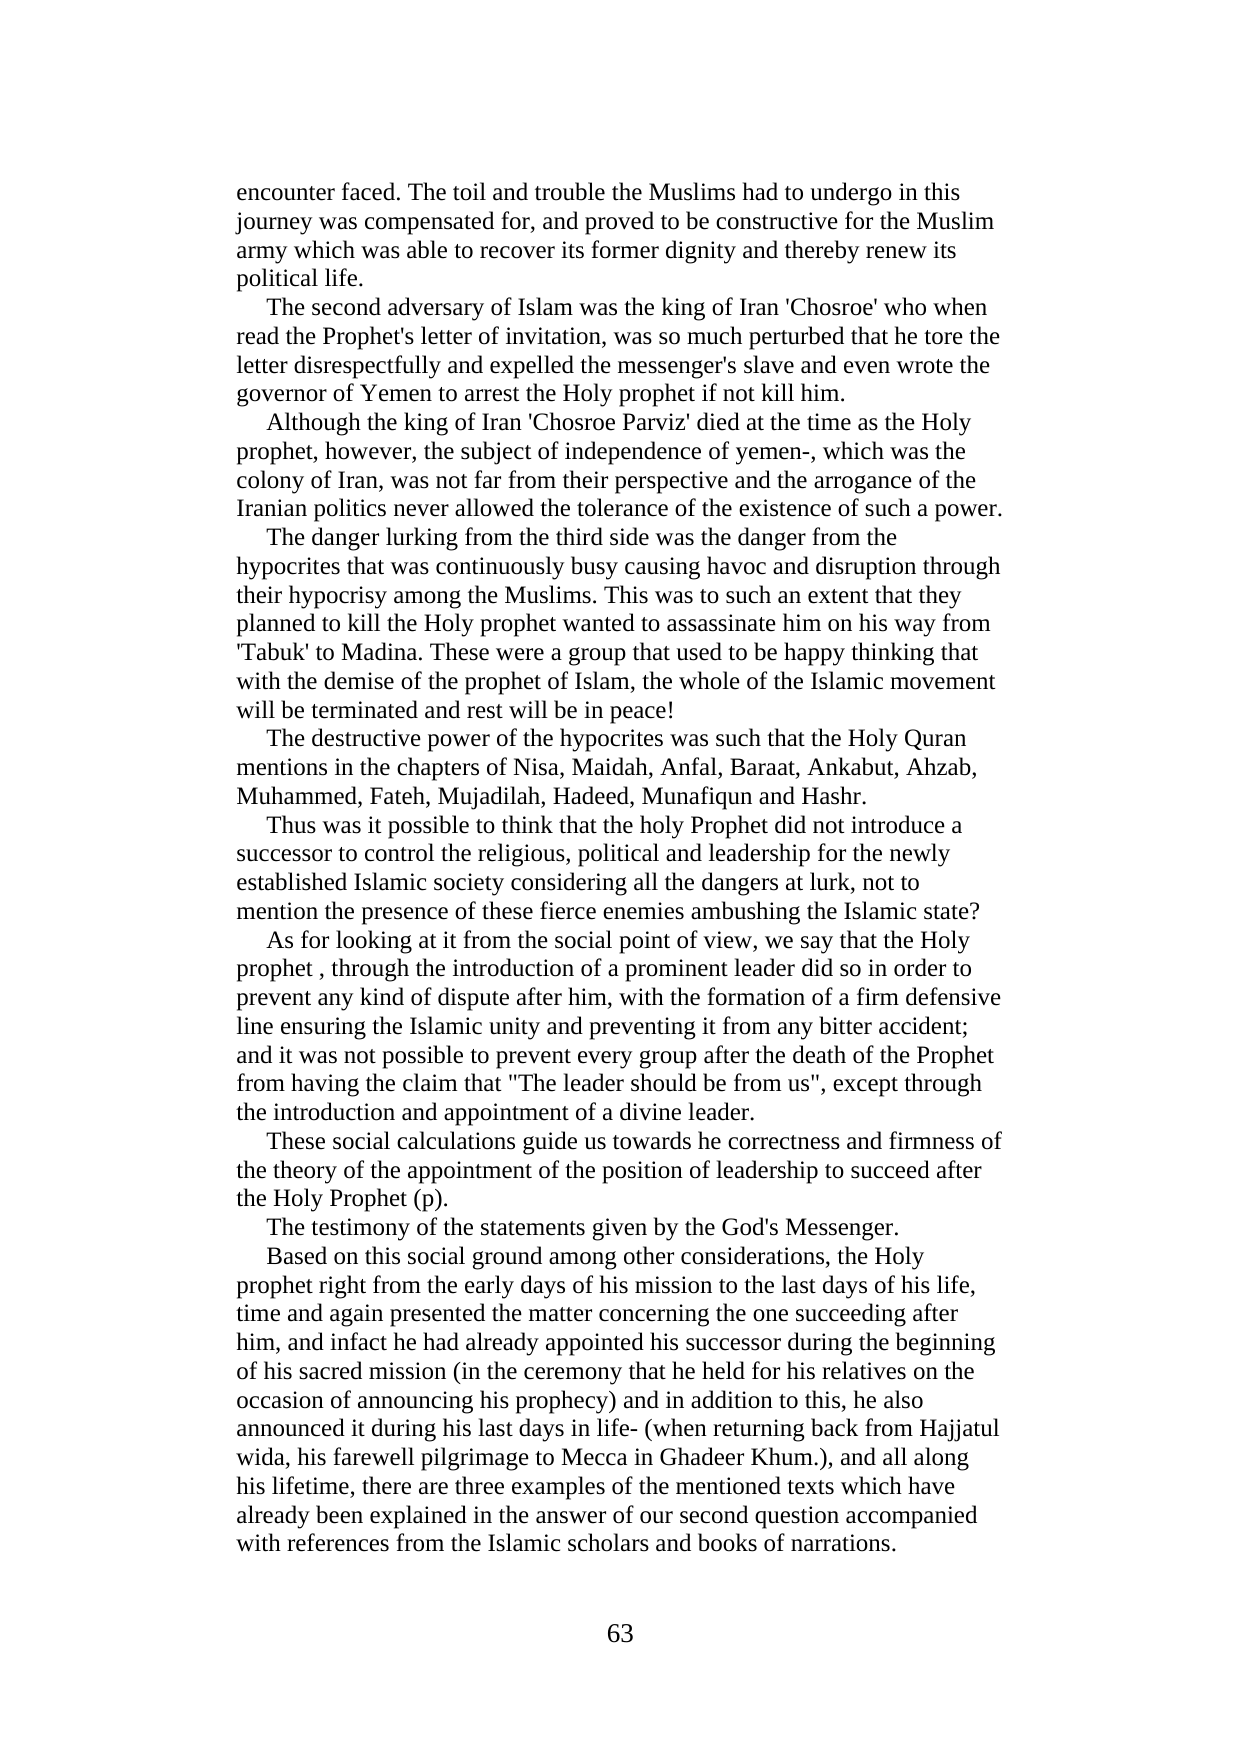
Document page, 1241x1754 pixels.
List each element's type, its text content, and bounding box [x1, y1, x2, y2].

text Thus was it possible to think that the holy Prophet did not introduce a successor to control the religious, political and leadership for the newly established Islamic society considering all the dangers at lurk, not to mention the presence of these fierce enemies ambushing the Islamic state? [236, 810, 1004, 925]
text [236, 177, 1004, 292]
text Based on this social ground among other considerations, the Holy prophet right from the early days of his mission to the last days of his life, time and again presented the matter concerning the one succeeding after him, and infact he had already appointed his successor during the beginning of his sacred mission (in the ceremony that he held for his relatives on the occasion of announcing his prophecy) and in addition to this, he also announced it during his last days in life- (when returning back from Hajjatul wida, his farewell pilgrimage to Mecca in Ghadeer Khum.), and all along his lifetime, there are three examples of the mentioned texts which have already been explained in the answer of our second question accompanied with references from the Islamic scholars and books of narrations. [236, 1241, 1004, 1557]
text The testimony of the statements given by the God's Messenger. [236, 1212, 1004, 1241]
text These social calculations guide us towards he correctness and firmness of the theory of the appointment of the position of leadership to succeed after the Holy Prophet (p). [236, 1126, 1004, 1212]
text As for looking at it from the social point of view, we say that the Holy prophet , through the introduction of a prominent leader did so in order to prevent any kind of dispute after him, with the formation of a firm defensive line ensuring the Islamic unity and preventing it from any bitter accident; and it was not possible to prevent every group after the death of the Prophet from having the claim that "The leader should be from us", except through the introduction and appointment of a divine leader. [236, 925, 1004, 1126]
text The destructive power of the hypocrites was such that the Holy Quran mentions in the chapters of Nisa, Maidah, Anfal, Baraat, Ankabut, Ahzab, Muhammed, Fateh, Mujadilah, Hadeed, Munafiqun and Hashr. [236, 723, 1004, 810]
text The second adversary of Islam was the king of Iran 'Chosroe' who when read the Prophet's letter of invitation, was so much perturbed that he tore the letter disrespectfully and expelled the messenger's slave and even wrote the governor of Yemen to arrest the Holy prophet if not kill him. [236, 292, 1004, 407]
text The danger lurking from the third side was the danger from the hypocrites that was continuously busy causing havoc and disruption through their hypocrisy among the Muslims. This was to such an extent that they planned to kill the Holy prophet wanted to assassinate him on his way from 'Tabuk' to Madina. These were a group that used to be happy thinking that with the demise of the prophet of Islam, the whole of the Islamic movement will be terminated and rest will be in peace! [236, 522, 1004, 723]
text Although the king of Iran 'Chosroe Parviz' died at the time as the Holy prophet, however, the subject of independence of yemen-, which was the colony of Iran, was not far from their perspective and the arrogance of the Iranian politics never allowed the tolerance of the existence of such a power. [236, 407, 1004, 522]
